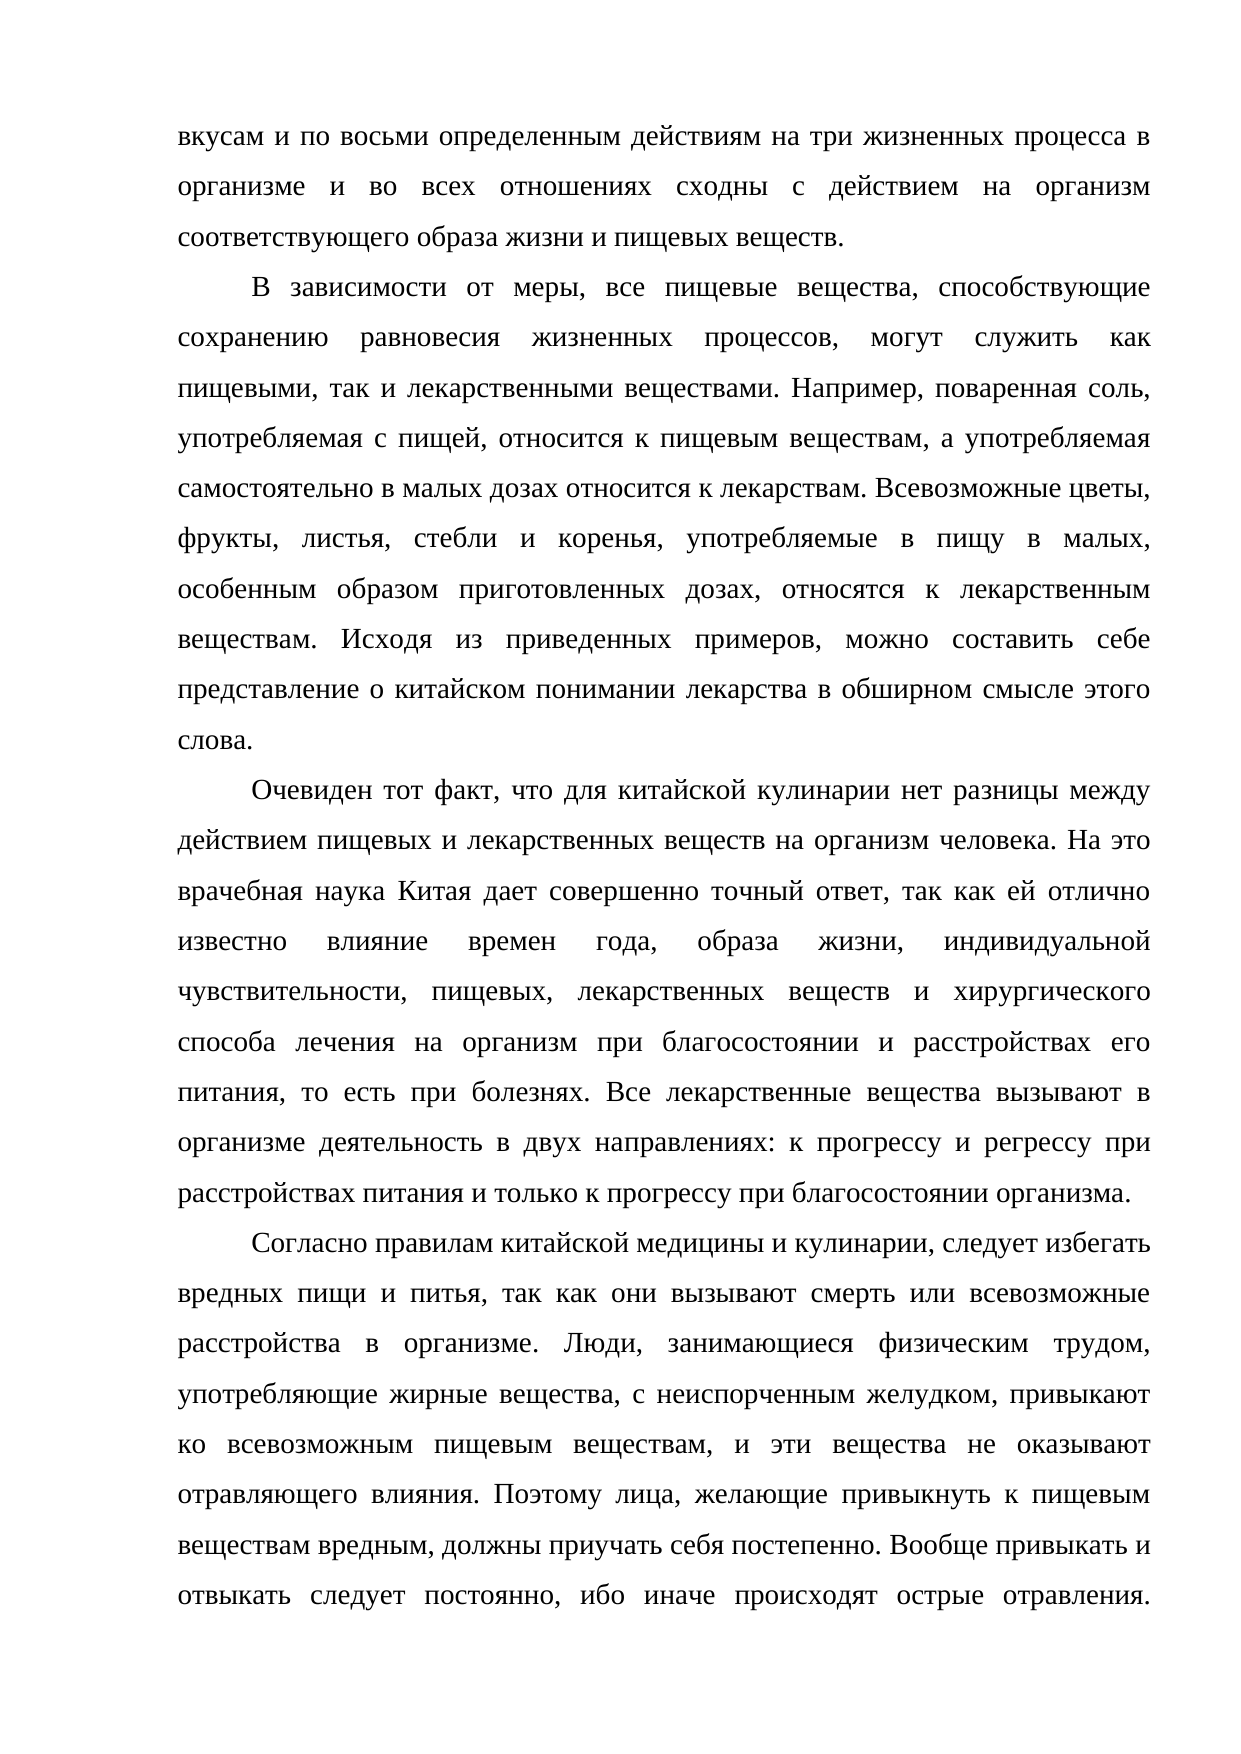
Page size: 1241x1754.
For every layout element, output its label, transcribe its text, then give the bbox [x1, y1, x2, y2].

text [177, 1225, 1152, 1611]
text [177, 118, 1152, 252]
text Очевиден тот факт, что для китайской кулинарии нет разницы между действием пищевых и лекарственных веществ на организм человека. На это врачебная наука Китая дает совершенно точный ответ, так как ей отлично известно влияние времен года, образа жизни, индивидуальной чувствительности, пищевых, лекарственных веществ и хирургического способа лечения на организм при благосостоянии и расстройствах его питания, то есть при болезнях. Все лекарственные вещества вызывают в организме деятельность в двух направлениях: к прогрессу и регрессу при расстройствах питания и только к прогрессу при благосостоянии организма. [177, 772, 1152, 1208]
text В зависимости от меры, все пищевые вещества, способствующие сохранению равновесия жизненных процессов, могут служить как пищевыми, так и лекарственными веществами. Например, поваренная соль, употребляемая с пищей, относится к пищевым веществам, а употребляемая самостоятельно в малых дозах относится к лекарствам. Всевозможные цветы, фрукты, листья, стебли и коренья, употребляемые в пищу в малых, особенным образом приготовленных дозах, относятся к лекарственным веществам. Исходя из приведенных примеров, можно составить себе представление о китайском понимании лекарства в обширном смысле этого слова. [177, 269, 1152, 755]
